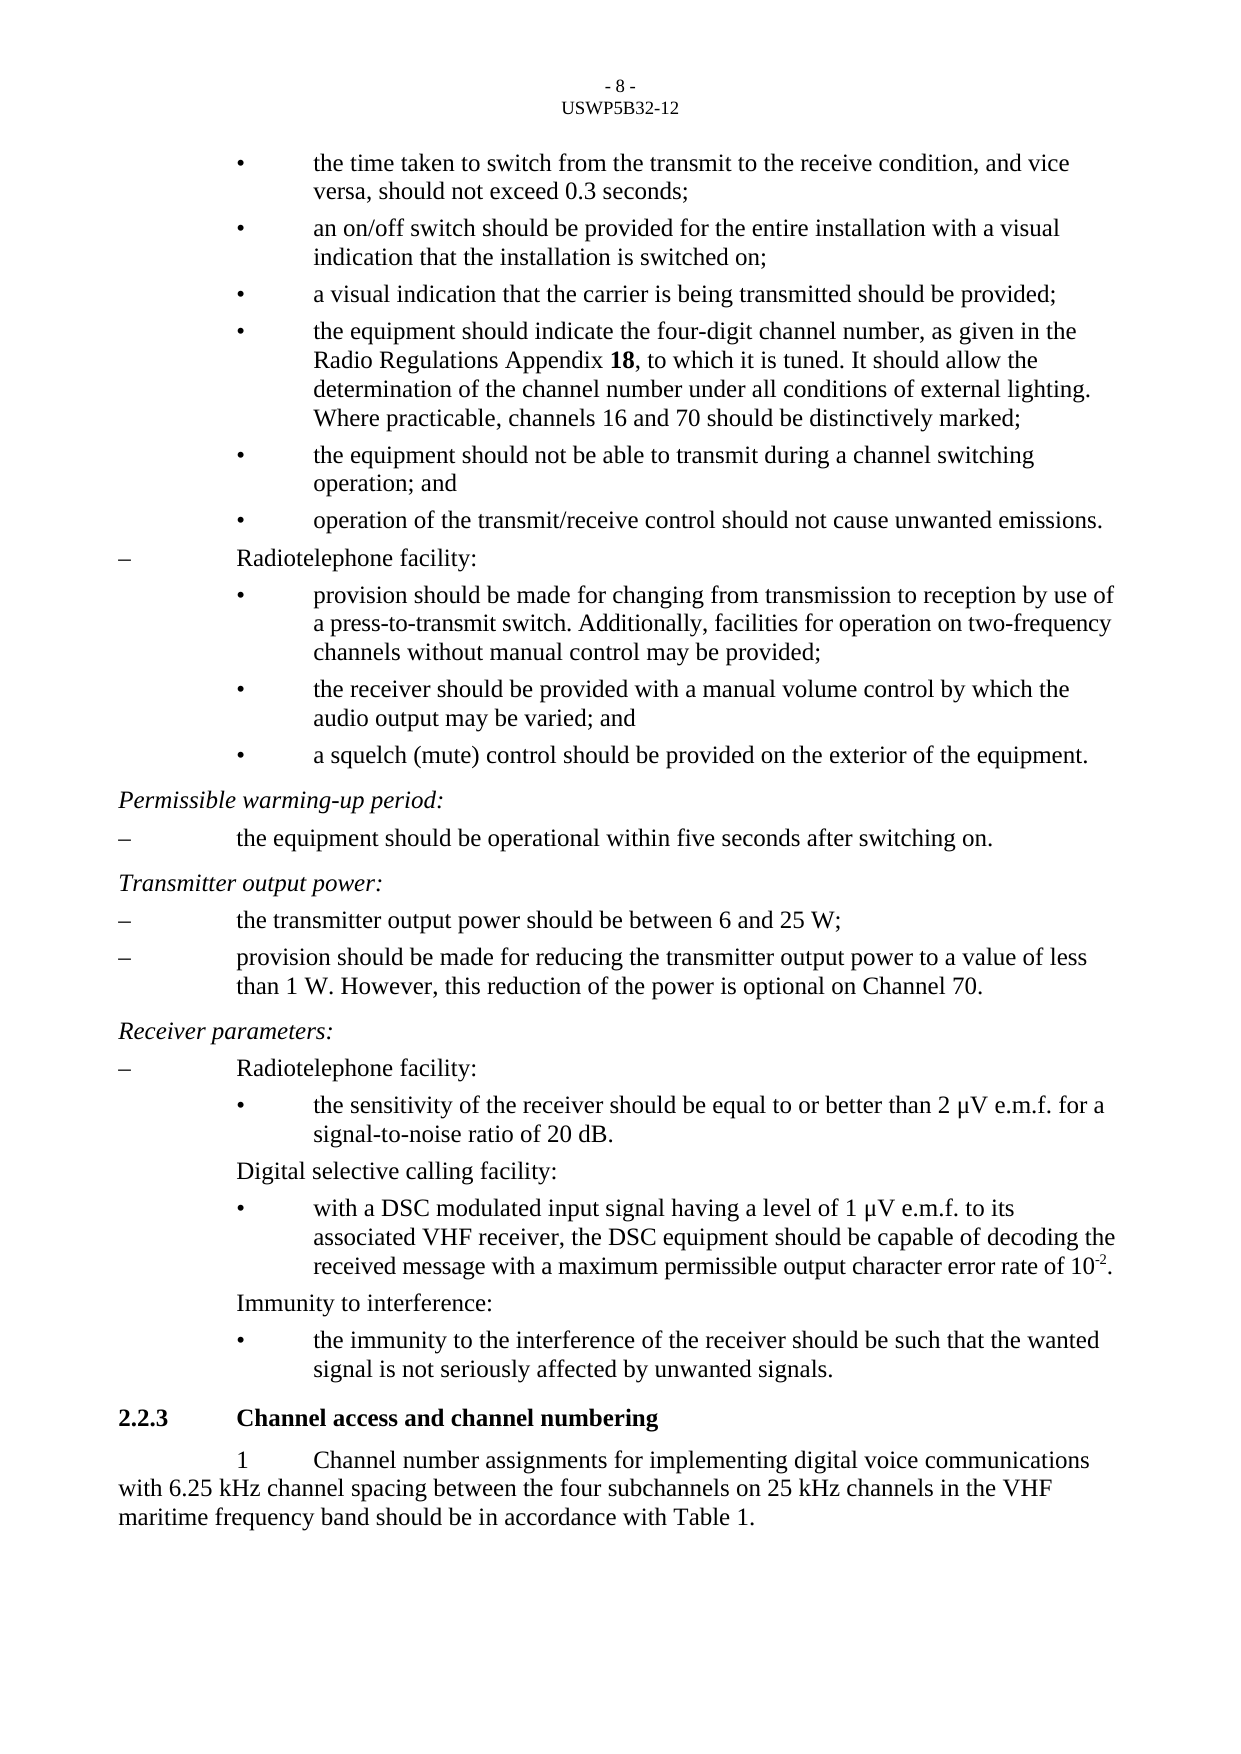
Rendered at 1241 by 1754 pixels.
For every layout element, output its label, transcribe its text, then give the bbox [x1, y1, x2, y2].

text Immunity to interference: [236, 1288, 1122, 1317]
subtitle Receiver parameters: [118, 1016, 1122, 1045]
text • with a DSC modulated input signal having a level of 1 μV e.m.f. to its associated VHF receiver, the DSC equipment should be capable of decoding the received message with a maximum permissible output character error rate of 10-2. [236, 1193, 1122, 1280]
text 1 Channel number assignments for implementing digital voice communications with 6.25 kHz channel spacing between the four subchannels on 25 kHz channels in the VHF maritime frequency band should be in accordance with Table 1. [118, 1445, 1122, 1531]
subtitle 2.2.3 Channel access and channel numbering [118, 1403, 1122, 1432]
text – the equipment should be operational within five seconds after switching on. [118, 823, 1122, 851]
text • the receiver should be provided with a manual volume control by which the audio output may be varied; and [236, 674, 1122, 732]
text – Radiotelephone facility: [118, 543, 1122, 571]
text – Radiotelephone facility: [118, 1053, 1122, 1082]
text • a squelch (mute) control should be provided on the exterior of the equipment. [236, 740, 1122, 769]
text Digital selective calling facility: [236, 1156, 1122, 1185]
text • provision should be made for changing from transmission to reception by use of a press-to-transmit switch. Additionally, facilities for operation on two-frequency channels without manual control may be provided; [236, 580, 1122, 666]
text – provision should be made for reducing the transmitter output power to a value of less than 1 W. However, this reduction of the power is optional on Channel 70. [118, 942, 1122, 1000]
text • the sensitivity of the receiver should be equal to or better than 2 μV e.m.f. for a signal-to-noise ratio of 20 dB. [236, 1091, 1122, 1148]
text • operation of the transmit/receive control should not cause unwanted emissions. [236, 506, 1122, 534]
text • the equipment should indicate the four-digit channel number, as given in the Radio Regulations Appendix 18, to which it is tuned. It should allow the determination of the channel number under all conditions of external lighting. Where practicable, channels 16 and 70 should be distinctively marked; [236, 316, 1122, 431]
subtitle Permissible warming-up period: [118, 786, 1122, 814]
text • the time taken to switch from the transmit to the receive condition, and vice versa, should not exceed 0.3 seconds; [236, 148, 1122, 205]
subtitle Transmitter output power: [118, 868, 1122, 897]
text • the equipment should not be able to transmit during a channel switching operation; and [236, 440, 1122, 497]
text • an on/off switch should be provided for the entire installation with a visual indication that the installation is switched on; [236, 213, 1122, 271]
text • a visual indication that the carrier is being transmitted should be provided; [236, 279, 1122, 308]
text – the transmitter output power should be between 6 and 25 W; [118, 905, 1122, 934]
text • the immunity to the interference of the receiver should be such that the wanted signal is not seriously affected by unwanted signals. [236, 1325, 1122, 1383]
